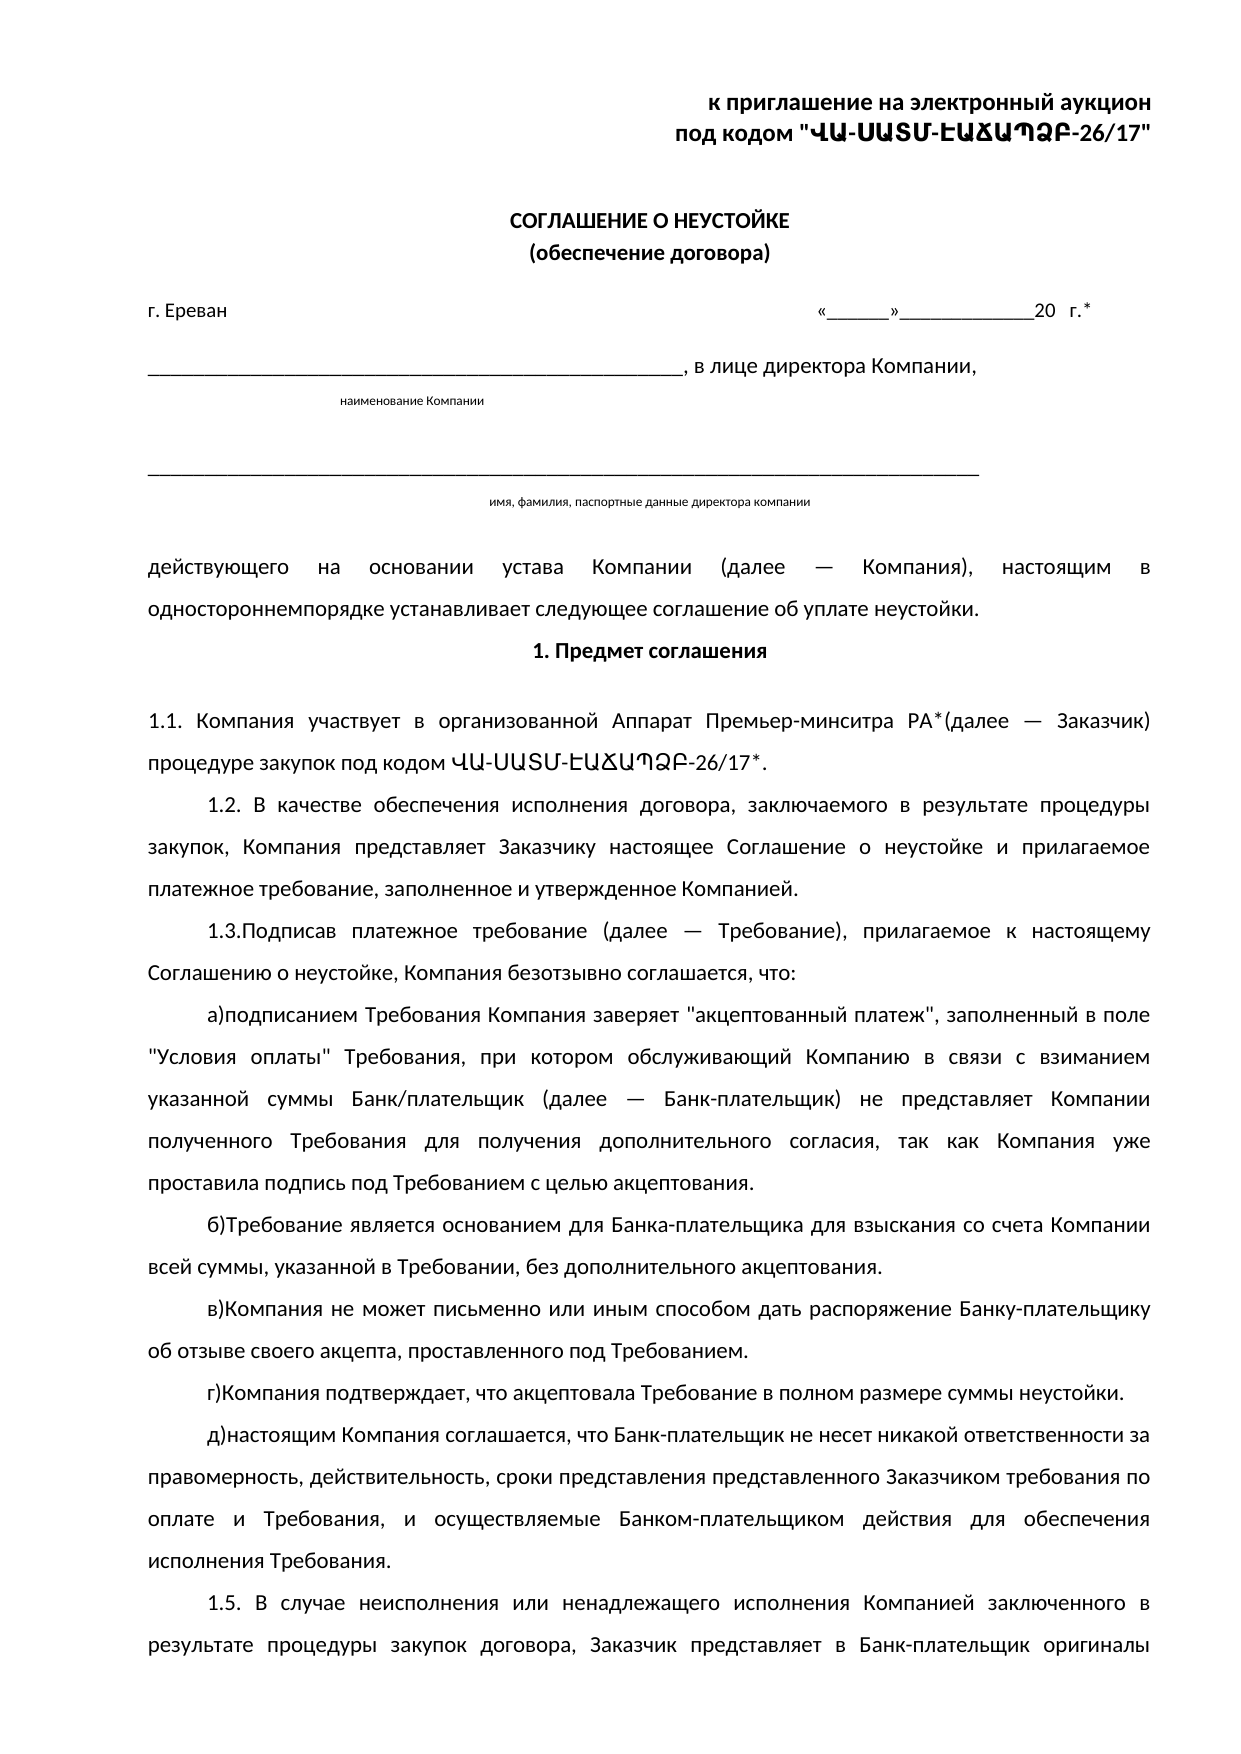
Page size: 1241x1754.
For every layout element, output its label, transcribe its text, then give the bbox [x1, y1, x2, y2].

table_header «______»_____________20 г.* [635, 297, 1104, 351]
text СОГЛАШЕНИЕ О НЕУСТОЙКЕ [148, 206, 1152, 234]
text д)настоящим Компания соглашается, что Банк-плательщик не несет никакой ответственности за правомерность, действительность, сроки представления представленного Заказчиком требования по оплате и Требования, и осуществляемые Банком-плательщиком действия для обеспечения исполнения Требования. [148, 1420, 1152, 1574]
text б)Требование является основанием для Банка-плательщика для взыскания со счета Компании всей суммы, указанной в Требовании, без дополнительного акцептования. [148, 1210, 1152, 1280]
text в)Компания не может письменно или иным способом дать распоряжение Банку-плательщику об отзыве своего акцепта, проставленного под Требованием. [148, 1294, 1152, 1364]
text _________________________________________________________________________ [148, 452, 1152, 480]
text под кодом "ՎԱ-ՍԱՏՄ-ԷԱՃԱՊՁԲ-26/17" [148, 117, 1152, 147]
text _______________________________________________, в лице директора Компании, [148, 351, 1152, 379]
text 1.2. В качестве обеспечения исполнения договора, заключаемого в результате процедуры закупок, Компания представляет Заказчику настоящее Соглашение о неустойке и прилагаемое платежное требование, заполненное и утвержденное Компанией. [148, 790, 1152, 902]
table_header г. Ереван [136, 297, 635, 351]
text 1.1. Компания участвует в организованной Аппарат Премьер-минситра РА*(далее — Заказчик) процедуре закупок под кодом ՎԱ-ՍԱՏՄ-ԷԱՃԱՊՁԲ-26/17*. [148, 706, 1152, 776]
text к приглашение на электронный аукцион [177, 86, 1152, 117]
text действующего на основании устава Компании (далее — Компания), настоящим в одностороннемпорядке устанавливает следующее соглашение об уплате неустойки. [148, 552, 1152, 622]
text г)Компания подтверждает, что акцептовала Требование в полном размере суммы неустойки. [148, 1378, 1152, 1406]
text 1.3.Подписав платежное требование (далее — Требование), прилагаемое к настоящему Соглашению о неустойке, Компания безотзывно соглашается, что: [148, 916, 1152, 986]
text а)подписанием Требования Компания заверяет "акцептованный платеж", заполненный в поле "Условия оплаты" Требования, при котором обслуживающий Компанию в связи с взиманием указанной суммы Банк/плательщик (далее — Банк-плательщик) не представляет Компании полученного Требования для получения дополнительного согласия, так как Компания уже проставила подпись под Требованием с целью акцептования. [148, 1000, 1152, 1196]
text 1. Предмет соглашения [148, 636, 1152, 664]
text имя, фамилия, паспортные данные директора компании [148, 494, 1152, 522]
text наименование Компании [340, 393, 1152, 421]
text (обеспечение договора) [148, 238, 1152, 266]
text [148, 1588, 1152, 1658]
